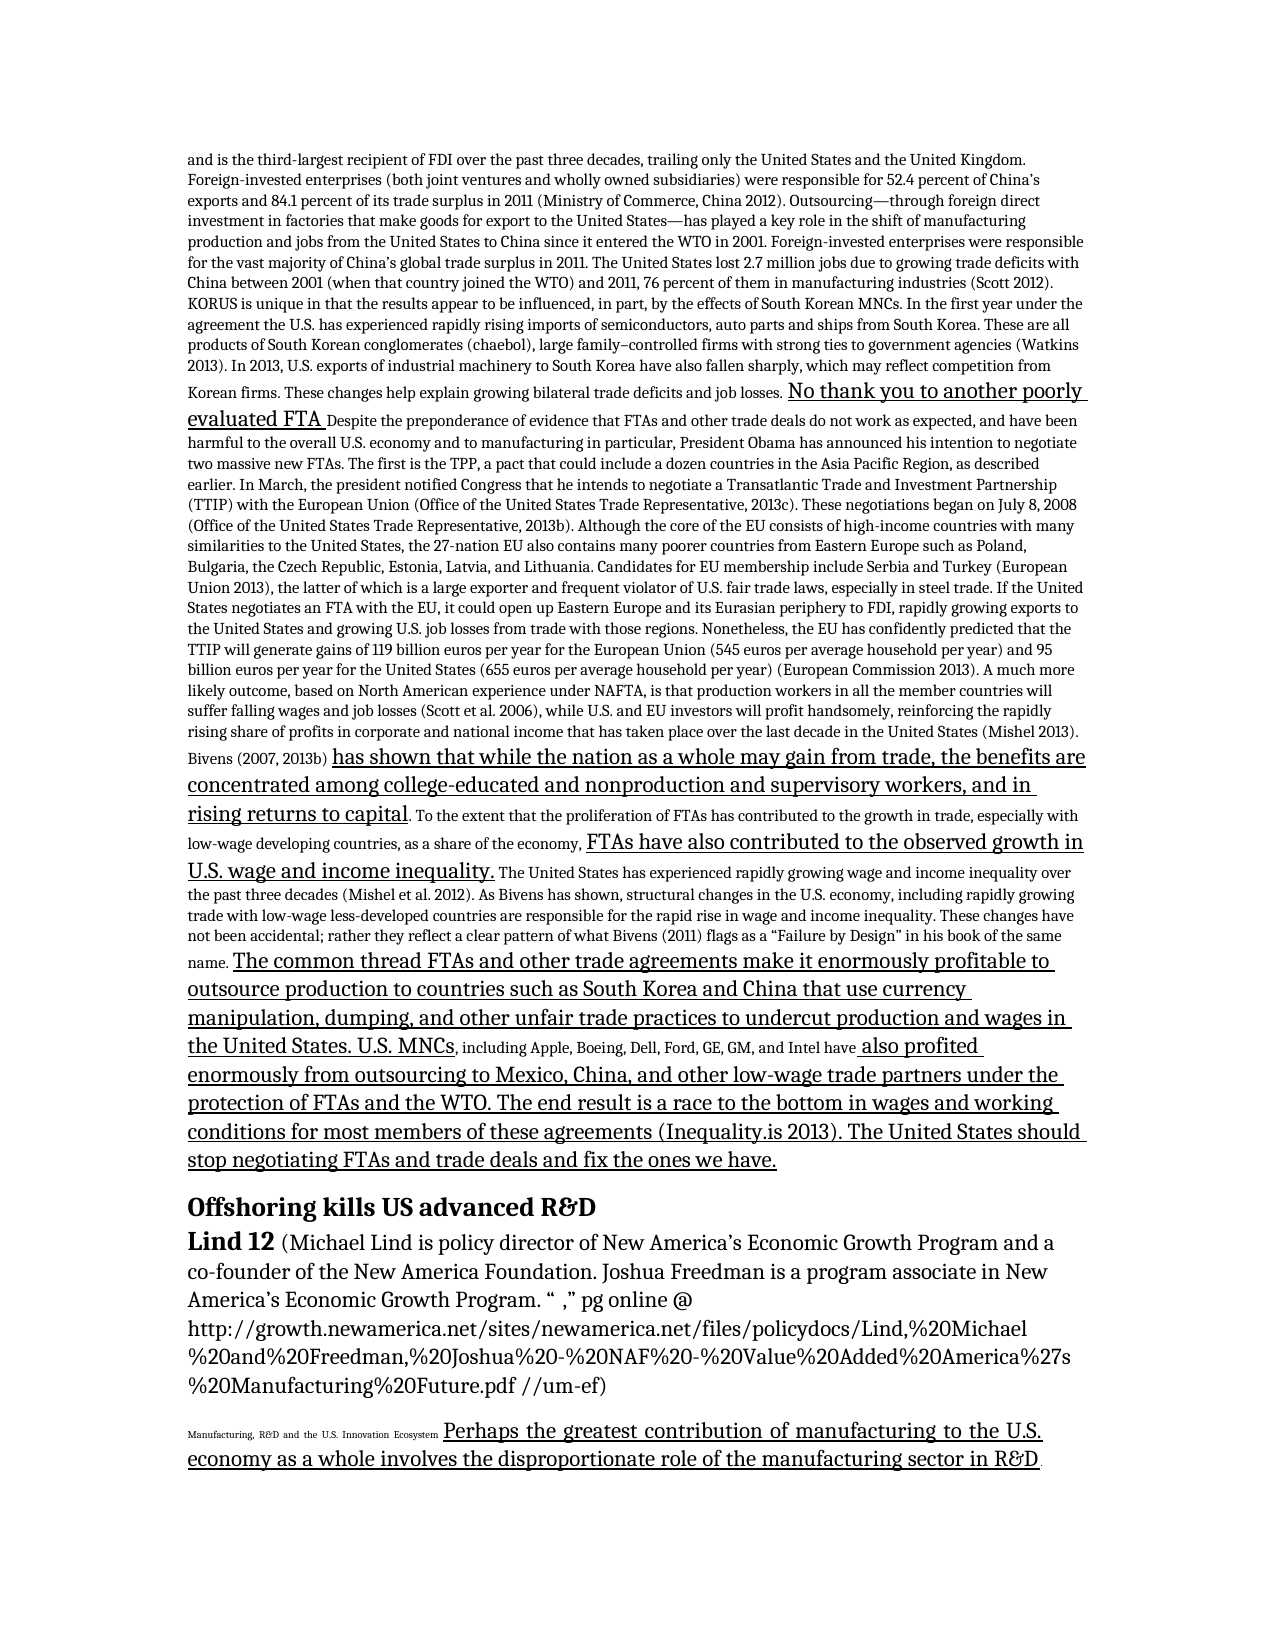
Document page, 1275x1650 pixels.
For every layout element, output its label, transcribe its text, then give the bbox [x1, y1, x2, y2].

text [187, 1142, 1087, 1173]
subtitle Offshoring kills US advanced R&D [187, 1192, 1087, 1223]
text Lind 12 (Michael Lind is policy director of New America’s Economic Growth Program and a co-founder of the New America Foundation. Joshua Freedman is a program associate in New America’s Economic Growth Program. “ ,” pg online @ http://growth.newamerica.net/sites/newamerica.net/files/policydocs/Lind,%20Michael%20and%20Freedman,%20Joshua%20-%20NAF%20-%20Value%20Added%20America%27s%20Manufacturing%20Future.pdf //um-ef) [187, 1226, 1087, 1399]
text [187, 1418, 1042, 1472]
